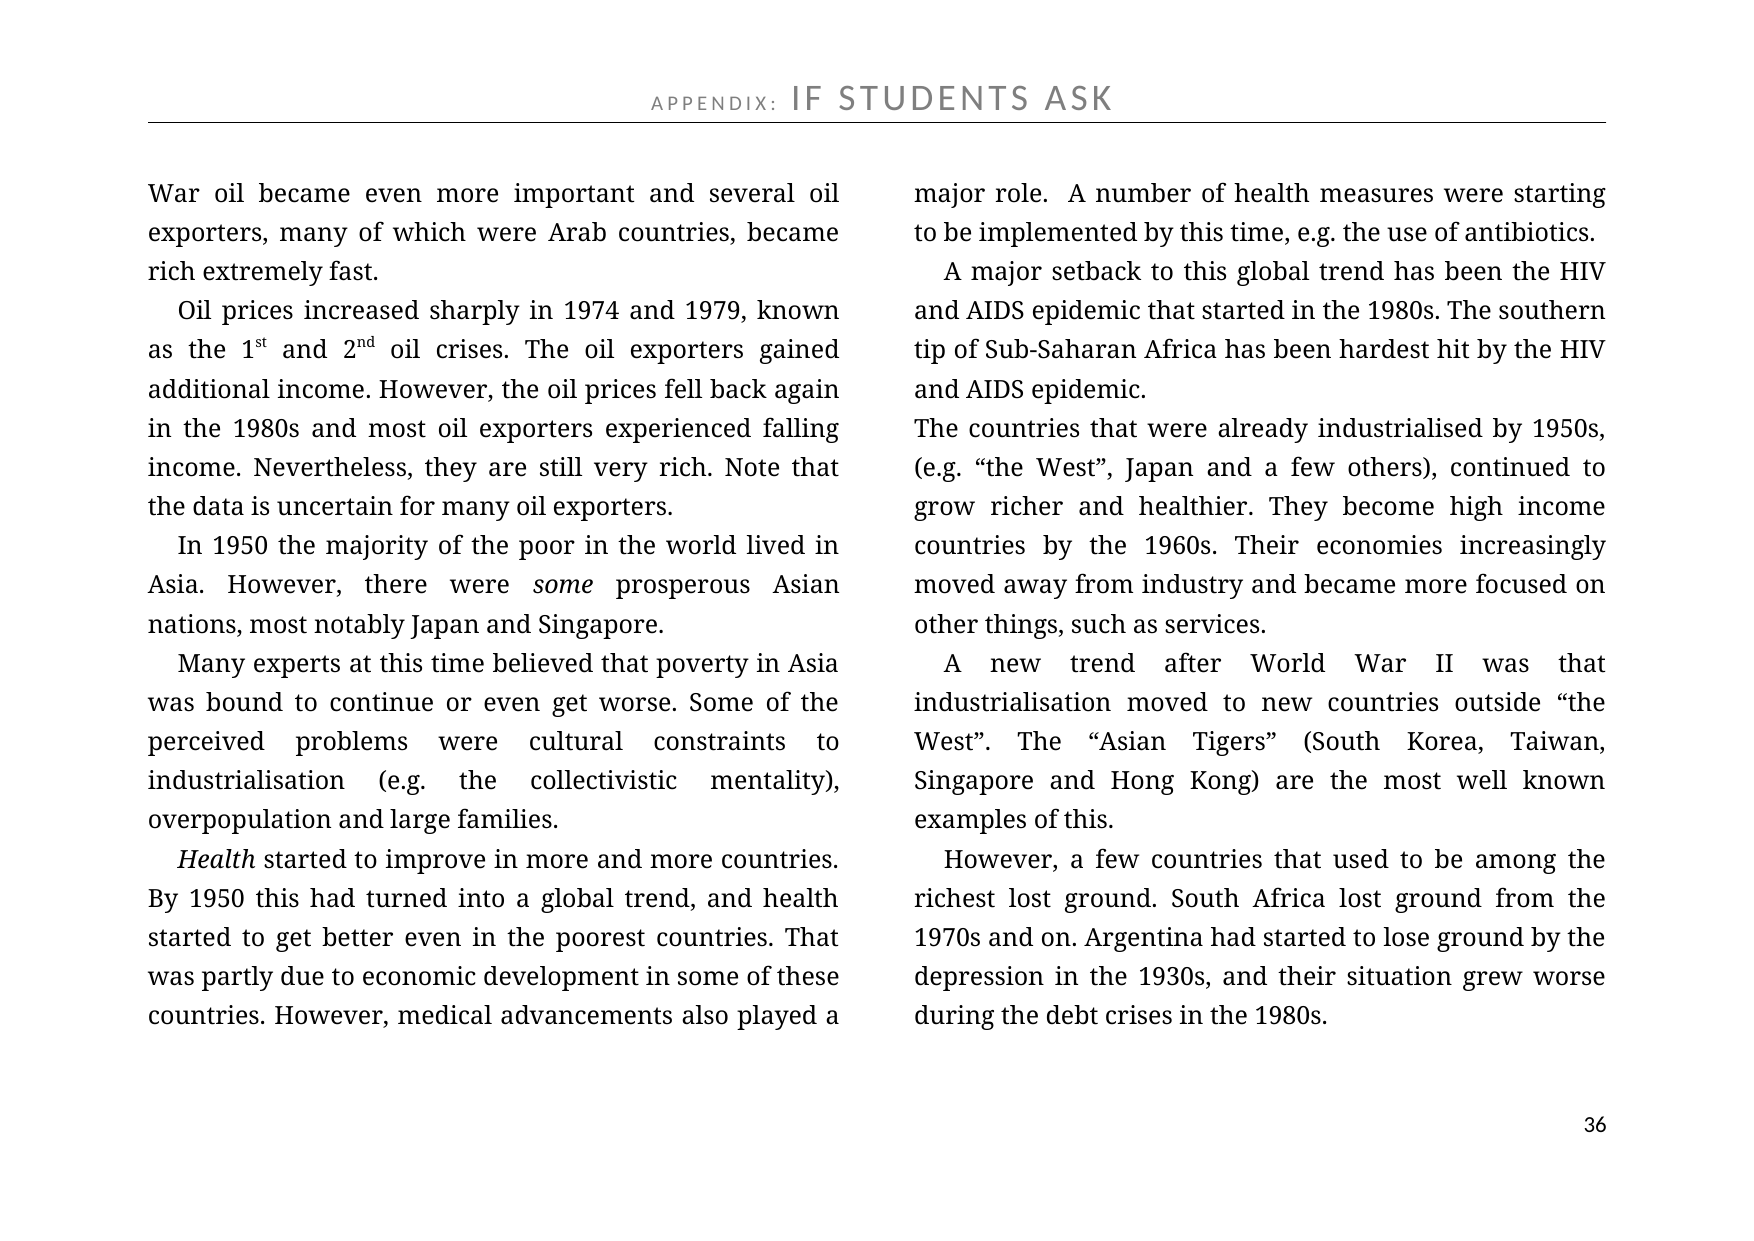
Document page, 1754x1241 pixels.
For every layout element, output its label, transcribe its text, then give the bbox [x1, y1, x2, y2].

text Health started to improve in more and more countries. By 1950 this had turned into a global trend, and health started to get better even in the poorest countries. That was partly due to economic development in some of these countries. However, medical advancements also played a major role. A number of health measures were starting to be implemented by this time, e.g. the use of antibiotics. [148, 841, 840, 1032]
text Health started to improve in more and more countries. By 1950 this had turned into a global trend, and health started to get better even in the poorest countries. That was partly due to economic development in some of these countries. However, medical advancements also played a major role. A number of health measures were starting to be implemented by this time, e.g. the use of antibiotics. [914, 175, 1606, 249]
text Many experts at this time believed that poverty in Asia was bound to continue or even get worse. Some of the perceived problems were cultural constraints to industrialisation (e.g. the collectivistic mentality), overpopulation and large families. [148, 645, 840, 836]
text In 1950 the majority of the poor in the world lived in Asia. However, there were some prosperous Asian nations, most notably Japan and Singapore. [148, 528, 840, 640]
text The countries that were already industrialised by 1950s, (e.g. “the West”, Japan and a few others), continued to grow richer and healthier. They become high income countries by the 1960s. Their economies increasingly moved away from industry and became more focused on other things, such as services. [914, 410, 1606, 640]
text However, a few countries that used to be among the richest lost ground. South Africa lost ground from the 1970s and on. Argentina had started to lose ground by the depression in the 1930s, and their situation grew worse during the debt crises in the 1980s. [914, 841, 1606, 1032]
text Oil prices increased sharply in 1974 and 1979, known as the 1st and 2nd oil crises. The oil exporters gained additional income. However, the oil prices fell back again in the 1980s and most oil exporters experienced falling income. Nevertheless, they are still very rich. Note that the data is uncertain for many oil exporters. [148, 293, 840, 523]
text A major setback to this global trend has been the HIV and AIDS epidemic that started in the 1980s. The southern tip of Sub-Saharan Africa has been hardest hit by the HIV and AIDS epidemic. [914, 254, 1606, 405]
text A new trend after World War II was that industrialisation moved to new countries outside “the West”. The “Asian Tigers” (South Korea, Taiwan, Singapore and Hong Kong) are the most well known examples of this. [914, 645, 1606, 836]
